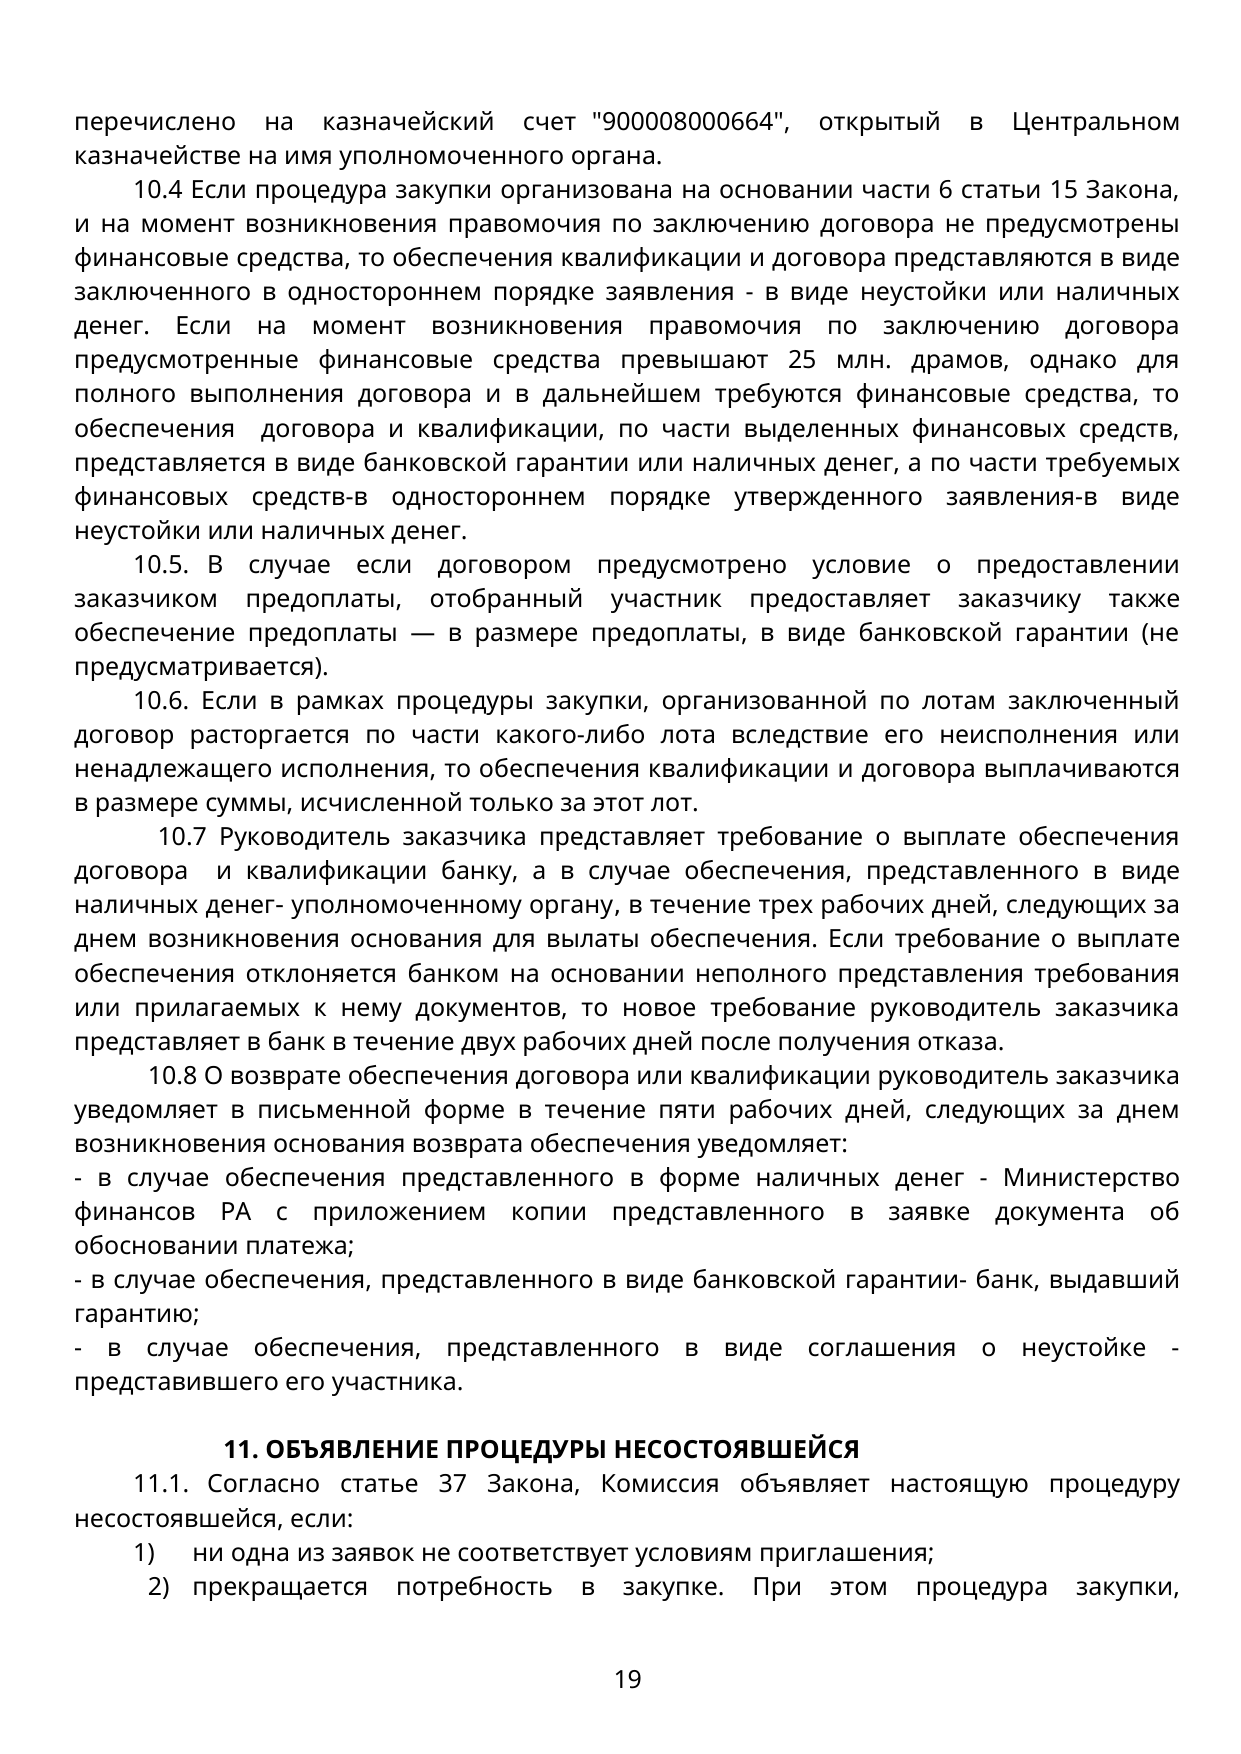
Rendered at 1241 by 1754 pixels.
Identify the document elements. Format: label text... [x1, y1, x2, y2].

text 10.7 Руководитель заказчика представляет требование о выплате обеспечения договора и квалификации банку, а в случае обеспечения, представленного в виде наличных денег- уполномоченному органу, в течение трех рабочих дней, следующих за днем возникновения основания для вылаты обеспечения. Если требование о выплате обеспечения отклоняется банком на основании неполного представления требования или прилагаемых к нему документов, то новое требование руководитель заказчика представляет в банк в течение двух рабочих дней после получения отказа. [74, 819, 1181, 1057]
text - в случае обеспечения, представленного в виде банковской гарантии- банк, выдавший гарантию; [74, 1262, 1181, 1330]
text 1) ни одна из заявок не соответствует условиям приглашения; [74, 1534, 1181, 1568]
text 10.4 Если процедура закупки организована на основании части 6 статьи 15 Закона, и на момент возникновения правомочия по заключению договора не предусмотрены финансовые средства, то обеспечения квалификации и договора представляются в виде заключенного в одностороннем порядке заявления - в виде неустойки или наличных денег. Если на момент возникновения правомочия по заключению договора предусмотренные финансовые средства превышают 25 млн. драмов, однако для полного выполнения договора и в дальнейшем требуются финансовые средства, то обеспечения договора и квалификации, по части выделенных финансовых средств, представляется в виде банковской гарантии или наличных денег, а по части требуемых финансовых средств-в одностороннем порядке утвержденного заявления-в виде неустойки или наличных денег. [74, 172, 1181, 546]
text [74, 103, 1181, 172]
text 11.1. Согласно статье 37 Закона, Комиссия объявляет настоящую процедуру несостоявшейся, если: [74, 1466, 1181, 1534]
text 10.8 О возврате обеспечения договора или квалификации руководитель заказчика уведомляет в письменной форме в течение пяти рабочих дней, следующих за днем возникновения основания возврата обеспечения уведомляет: [74, 1057, 1181, 1159]
text 10.6. Если в рамках процедуры закупки, организованной по лотам заключенный договор расторгается по части какого-либо лота вследствие его неисполнения или ненадлежащего исполнения, то обеспечения квалификации и договора выплачиваются в размере суммы, исчисленной только за этот лот. [74, 683, 1181, 819]
text - в случае обеспечения представленного в форме наличных денег - Министерство финансов РА с приложением копии представленного в заявке документа об обосновании платежа; [74, 1159, 1181, 1262]
text 11. ОБЪЯВЛЕНИЕ ПРОЦЕДУРЫ НЕСОСТОЯВШЕЙСЯ [74, 1432, 1181, 1466]
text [74, 1568, 1181, 1602]
text 10.5. В случае если договором предусмотрено условие о предоставлении заказчиком предоплаты, отобранный участник предоставляет заказчику также обеспечение предоплаты — в размере предоплаты, в виде банковской гарантии (не предусматривается). [74, 546, 1181, 683]
text - в случае обеспечения, представленного в виде соглашения о неустойке - представившего его участника. [74, 1330, 1181, 1398]
